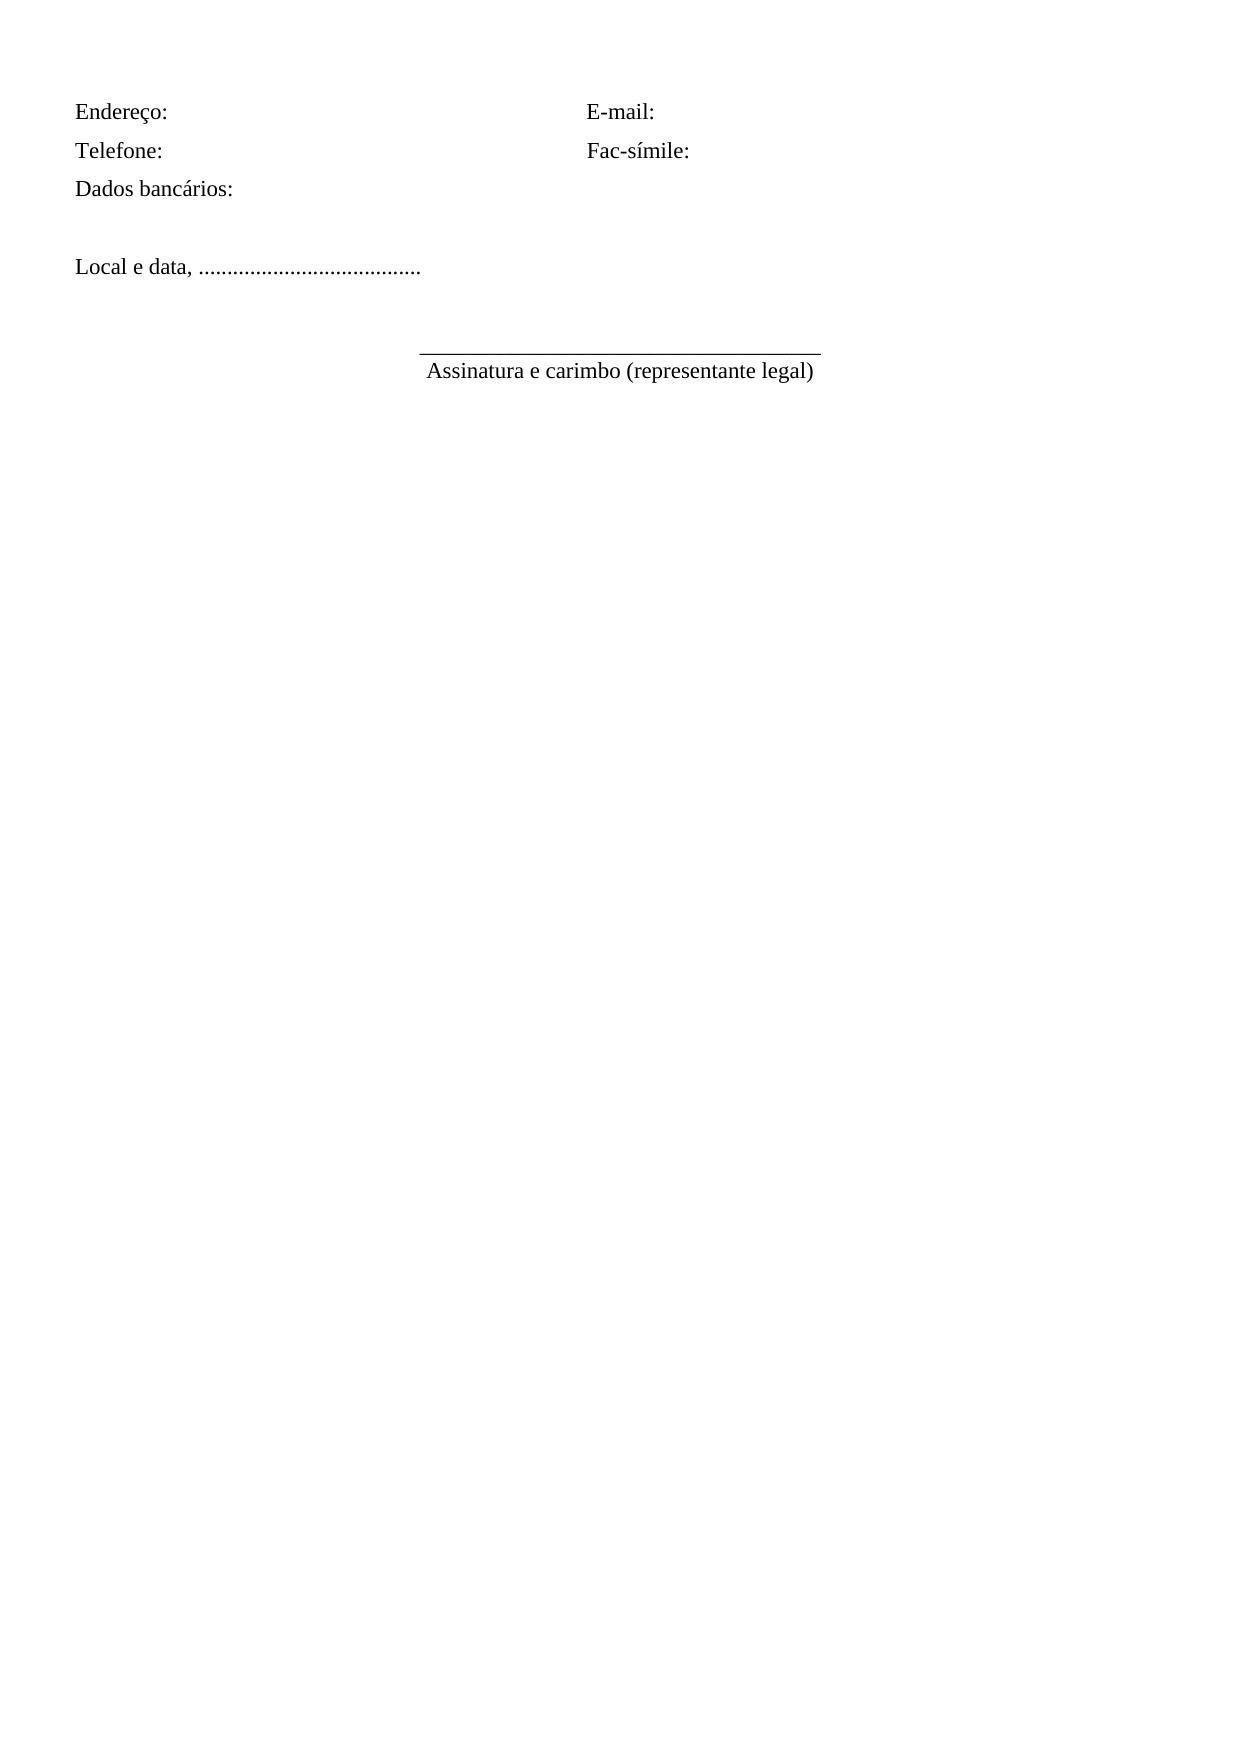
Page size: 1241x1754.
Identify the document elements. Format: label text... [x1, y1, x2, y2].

text ___________________________________ Assinatura e carimbo (representante legal) [75, 331, 1165, 384]
text Dados bancários: [75, 176, 1165, 202]
text Endereço: E-mail: [75, 98, 1165, 124]
text Local e data, ....................................... [75, 253, 1165, 279]
text Telefone: Fac-símile: [75, 137, 1165, 163]
